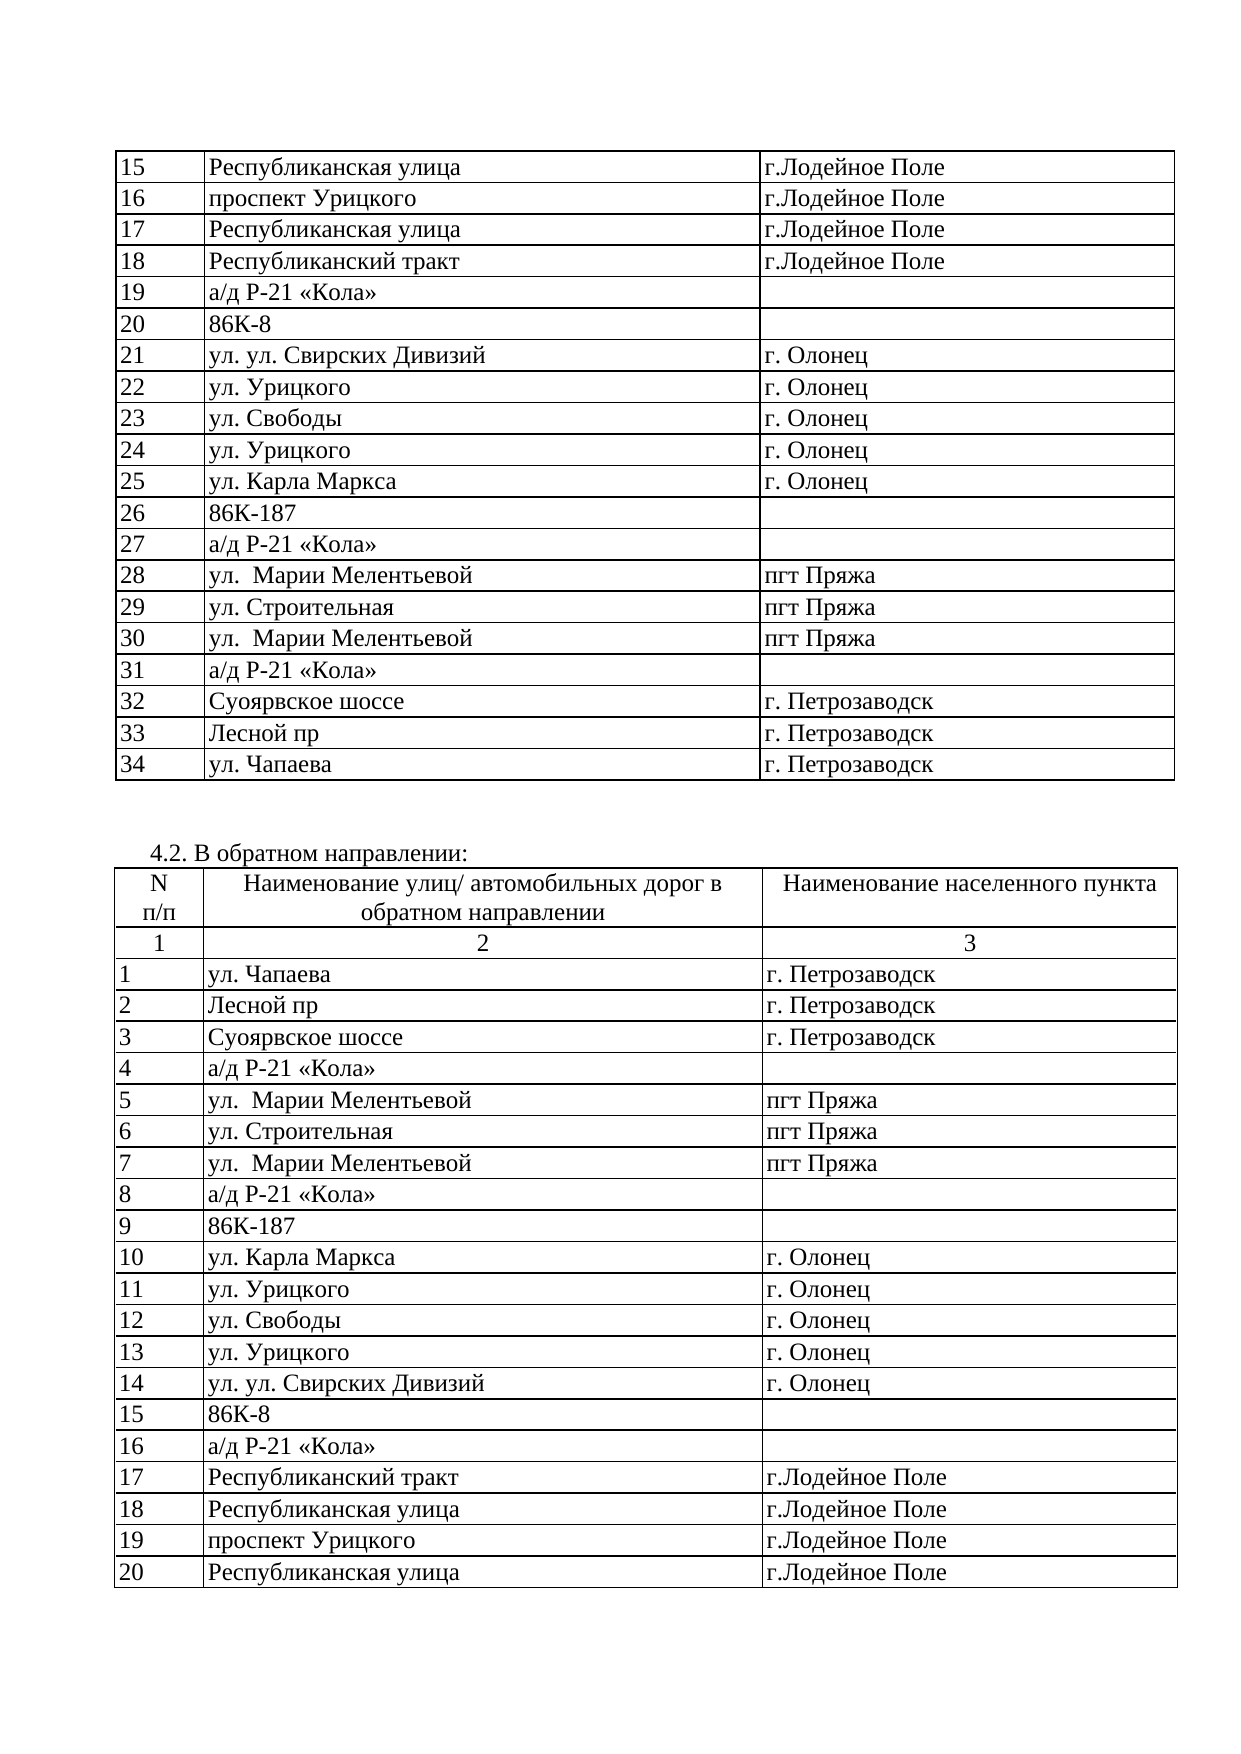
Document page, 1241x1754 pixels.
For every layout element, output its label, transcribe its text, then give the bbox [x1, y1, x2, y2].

table_cell г.Лодейное Поле [761, 246, 1174, 276]
table_cell Лесной пр [204, 991, 762, 1020]
table_cell [761, 498, 1174, 527]
table_cell ул. Урицкого [204, 1337, 762, 1366]
table_cell ул. ул. Свирских Дивизий [204, 1368, 762, 1398]
table_cell [761, 309, 1174, 339]
table_cell [763, 1052, 1177, 1083]
table_cell 24 [117, 435, 204, 464]
table_cell ул. Марии Мелентьевой [205, 561, 759, 590]
table_cell [761, 277, 1174, 307]
table_cell г. Олонец [761, 435, 1174, 464]
table_cell а/д Р-21 «Кола» [205, 655, 759, 685]
table_cell ул. Марии Мелентьевой [205, 623, 759, 653]
table_cell 4 [115, 1053, 203, 1083]
table_cell г. Петрозаводск [763, 958, 1177, 989]
table_cell г. Петрозаводск [763, 989, 1177, 1020]
table_cell г. Олонец [763, 1335, 1177, 1366]
table_cell а/д Р-21 «Кола» [205, 277, 759, 307]
table_cell 17 [115, 1462, 203, 1492]
table_cell 9 [115, 1210, 203, 1241]
table_cell 16 [115, 1430, 203, 1461]
table_header Наименование улиц/ автомобильных дорог в обратном направлении [204, 869, 762, 926]
table_header N п/п [115, 869, 203, 926]
table_cell 11 [115, 1273, 203, 1303]
table_cell 19 [117, 277, 204, 307]
table_cell Республиканский тракт [204, 1462, 762, 1492]
table_cell [763, 1429, 1177, 1461]
table_cell проспект Урицкого [205, 183, 759, 213]
table_cell г.Лодейное Поле [763, 1524, 1177, 1555]
table_cell 2 [115, 990, 203, 1020]
table_cell г.Лодейное Поле [761, 215, 1174, 244]
table_cell [761, 655, 1174, 685]
table_cell пгт Пряжа [763, 1115, 1177, 1146]
table_cell 29 [117, 592, 204, 622]
table_cell 26 [117, 498, 204, 527]
table_cell ул. Чапаева [204, 959, 762, 989]
table_cell ул. Свободы [205, 403, 759, 433]
table_cell 18 [115, 1493, 203, 1524]
table_cell г. Олонец [761, 372, 1174, 402]
table_cell [763, 1209, 1177, 1241]
table_cell ул. Карла Маркса [205, 466, 759, 496]
table_cell Республиканская улица [204, 1557, 762, 1587]
table_cell ул. Урицкого [204, 1274, 762, 1303]
table_cell пгт Пряжа [763, 1146, 1177, 1178]
table_cell ул. ул. Свирских Дивизий [205, 340, 759, 370]
table_cell 31 [117, 655, 204, 685]
table_cell 32 [117, 686, 204, 716]
table_cell а/д Р-21 «Кола» [204, 1179, 762, 1209]
table_cell Лесной пр [205, 718, 759, 748]
table_cell 8 [115, 1179, 203, 1209]
table_cell Суоярвское шоссе [204, 1022, 762, 1052]
table_cell 25 [117, 466, 204, 496]
table_cell г. Олонец [763, 1366, 1177, 1398]
text 4.2. В обратном направлении: [150, 838, 1090, 867]
table_cell 86К-8 [205, 309, 759, 339]
table_cell г.Лодейное Поле [763, 1492, 1177, 1524]
table_cell г. Петрозаводск [761, 686, 1174, 716]
table_cell г. Петрозаводск [761, 718, 1174, 748]
table_cell 5 [115, 1084, 203, 1115]
table_cell а/д Р-21 «Кола» [204, 1431, 762, 1461]
table_cell Республиканская улица [204, 1494, 762, 1524]
table_cell пгт Пряжа [761, 561, 1174, 590]
table_cell проспект Урицкого [204, 1525, 762, 1555]
table_cell г. Олонец [763, 1272, 1177, 1303]
table_cell 20 [117, 309, 204, 339]
table_cell ул. Свободы [204, 1305, 762, 1335]
table_cell 6 [115, 1116, 203, 1146]
table_cell 16 [117, 183, 204, 213]
table_cell г. Олонец [761, 466, 1174, 496]
table_cell 12 [115, 1305, 203, 1335]
table_cell Суоярвское шоссе [205, 686, 759, 716]
table_cell ул. Строительная [204, 1116, 762, 1146]
table_cell а/д Р-21 «Кола» [204, 1053, 762, 1083]
table_cell Республиканская улица [205, 152, 759, 181]
table_cell г. Олонец [761, 340, 1174, 370]
table_cell ул. Карла Маркса [204, 1242, 762, 1272]
table_cell 14 [115, 1368, 203, 1398]
table_cell г. Олонец [761, 403, 1174, 433]
table_header Наименование населенного пункта [763, 869, 1177, 926]
table_cell Республиканский тракт [205, 246, 759, 276]
table_cell ул. Марии Мелентьевой [204, 1085, 762, 1115]
table_cell г. Петрозаводск [761, 749, 1174, 779]
table_cell 27 [117, 529, 204, 559]
table_cell 30 [117, 623, 204, 653]
table_cell 19 [115, 1525, 203, 1555]
table_cell г.Лодейное Поле [761, 183, 1174, 213]
table_cell ул. Урицкого [205, 372, 759, 402]
table_cell 10 [115, 1242, 203, 1272]
table_cell 23 [117, 403, 204, 433]
table_cell 1 [115, 927, 203, 957]
table_cell 2 [204, 928, 762, 957]
table_cell 3 [115, 1021, 203, 1052]
table_cell г. Олонец [763, 1241, 1177, 1272]
table_cell пгт Пряжа [761, 592, 1174, 622]
table_cell 28 [117, 561, 204, 590]
table_cell ул. Чапаева [205, 749, 759, 779]
table_cell Республиканская улица [205, 215, 759, 244]
table_cell 3 [763, 926, 1177, 957]
table_cell 20 [115, 1556, 203, 1587]
table_cell 17 [117, 215, 204, 244]
table_cell 22 [117, 372, 204, 402]
table_cell [763, 1178, 1177, 1209]
table_cell 34 [117, 749, 204, 779]
table_cell 1 [115, 959, 203, 989]
table_cell пгт Пряжа [761, 623, 1174, 653]
table_cell 15 [117, 152, 204, 181]
table_cell г.Лодейное Поле [763, 1555, 1177, 1587]
table_cell 86К-187 [205, 498, 759, 527]
table_cell а/д Р-21 «Кола» [205, 529, 759, 559]
table_cell ул. Строительная [205, 592, 759, 622]
table_cell г. Олонец [763, 1304, 1177, 1335]
table_cell пгт Пряжа [763, 1083, 1177, 1115]
table_cell 86К-187 [204, 1211, 762, 1241]
table_cell г. Петрозаводск [763, 1020, 1177, 1052]
table_cell 13 [115, 1336, 203, 1366]
table_cell 86К-8 [204, 1400, 762, 1429]
table_cell г.Лодейное Поле [763, 1461, 1177, 1492]
table_cell ул. Урицкого [205, 435, 759, 464]
table_cell ул. Марии Мелентьевой [204, 1148, 762, 1178]
table_cell 7 [115, 1147, 203, 1178]
table_cell [761, 529, 1174, 559]
table_cell [763, 1398, 1177, 1429]
table_cell 33 [117, 718, 204, 748]
table_cell 21 [117, 340, 204, 370]
table_cell 18 [117, 246, 204, 276]
table_cell г.Лодейное Поле [761, 152, 1174, 181]
table_cell 15 [115, 1399, 203, 1429]
